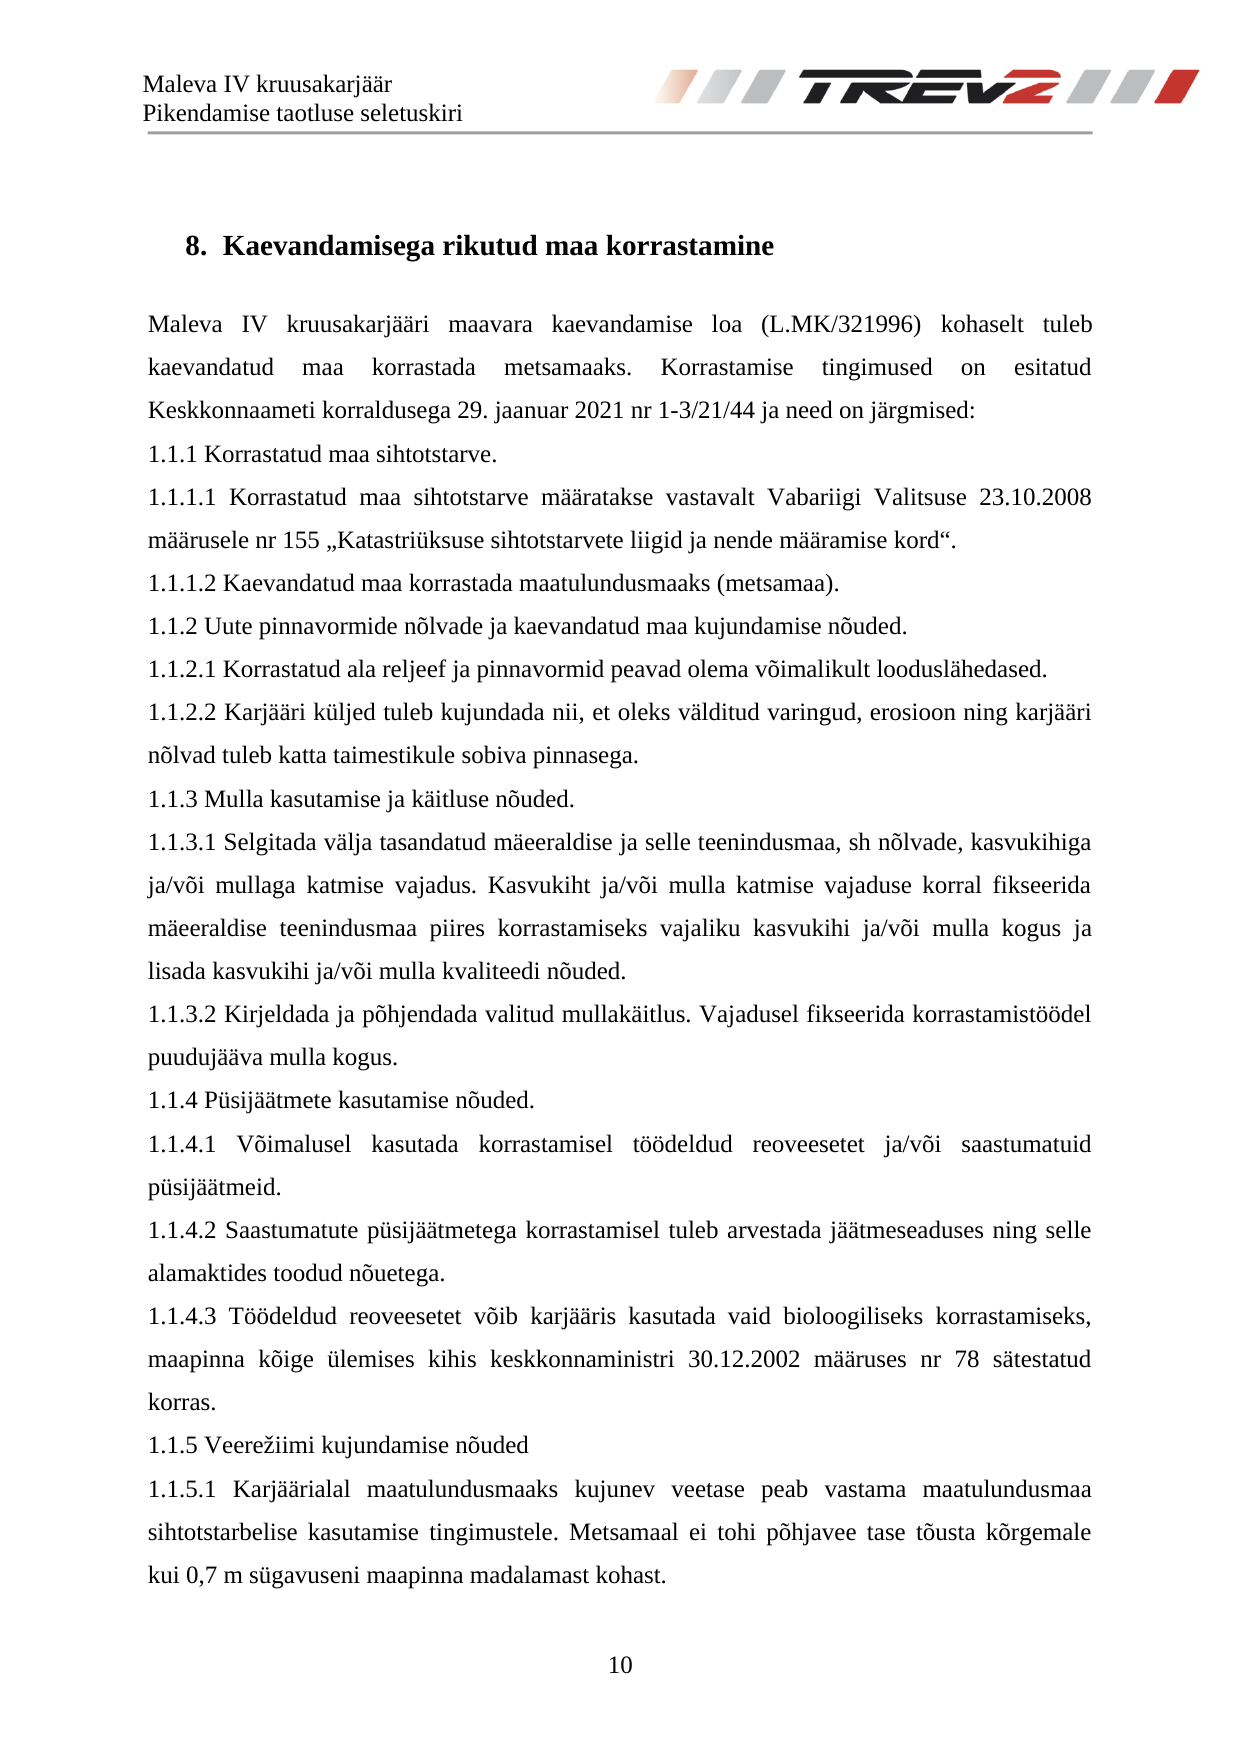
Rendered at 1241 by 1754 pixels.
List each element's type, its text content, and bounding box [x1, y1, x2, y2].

text 1.1.4 Püsijäätmete kasutamise nõuded. [148, 1086, 1093, 1114]
text 1.1.5 Veerežiimi kujundamise nõuded [148, 1431, 1093, 1459]
text 1.1.1 Korrastatud maa sihtotstarve. [148, 439, 1093, 467]
text 1.1.1.2 Kaevandatud maa korrastada maatulundusmaaks (metsamaa). [148, 568, 1093, 597]
text 1.1.2.2 Karjääri küljed tuleb kujundada nii, et oleks välditud varingud, erosioon ning karjääri nõlvad tuleb katta taimestikule sobiva pinnasega. [148, 697, 1093, 769]
text 1.1.3.1 Selgitada välja tasandatud mäeeraldise ja selle teenindusmaa, sh nõlvade, kasvukihiga ja/või mullaga katmise vajadus. Kasvukiht ja/või mulla katmise vajaduse korral fikseerida mäeeraldise teenindusmaa piires korrastamiseks vajaliku kasvukihi ja/või mulla kogus ja lisada kasvukihi ja/või mulla kvaliteedi nõuded. [148, 827, 1093, 985]
text 1.1.4.3 Töödeldud reoveesetet võib karjääris kasutada vaid bioloogiliseks korrastamiseks, maapinna kõige ülemises kihis keskkonnaministri 30.12.2002 määruses nr 78 sätestatud korras. [148, 1301, 1093, 1416]
text 1.1.4.1 Võimalusel kasutada korrastamisel töödeldud reoveesetet ja/või saastumatuid püsijäätmeid. [148, 1129, 1093, 1201]
subtitle Kaevandamisega rikutud maa korrastamine [185, 228, 1093, 261]
picture [649, 0, 1237, 126]
text 1.1.2.1 Korrastatud ala reljeef ja pinnavormid peavad olema võimalikult looduslähedased. [148, 654, 1093, 683]
text 1.1.4.2 Saastumatute püsijäätmetega korrastamisel tuleb arvestada jäätmeseaduses ning selle alamaktides toodud nõuetega. [148, 1215, 1093, 1287]
text Maleva IV kruusakarjääri maavara kaevandamise loa (L.MK/321996) kohaselt tuleb kaevandatud maa korrastada metsamaaks. Korrastamise tingimused on esitatud Keskkonnaameti korraldusega 29. jaanuar 2021 nr 1-3/21/44 ja need on järgmised: [148, 309, 1093, 424]
text 1.1.5.1 Karjäärialal maatulundusmaaks kujunev veetase peab vastama maatulundusmaa sihtotstarbelise kasutamise tingimustele. Metsamaal ei tohi põhjavee tase tõusta kõrgemale kui 0,7 m sügavuseni maapinna madalamast kohast. [148, 1474, 1093, 1589]
text 1.1.2 Uute pinnavormide nõlvade ja kaevandatud maa kujundamise nõuded. [148, 611, 1093, 640]
text 1.1.3.2 Kirjeldada ja põhjendada valitud mullakäitlus. Vajadusel fikseerida korrastamistöödel puudujääva mulla kogus. [148, 999, 1093, 1071]
text 1.1.3 Mulla kasutamise ja käitluse nõuded. [148, 784, 1093, 812]
text 1.1.1.1 Korrastatud maa sihtotstarve määratakse vastavalt Vabariigi Valitsuse 23.10.2008 määrusele nr 155 „Katastriüksuse sihtotstarvete liigid ja nende määramise kord“. [148, 482, 1093, 554]
